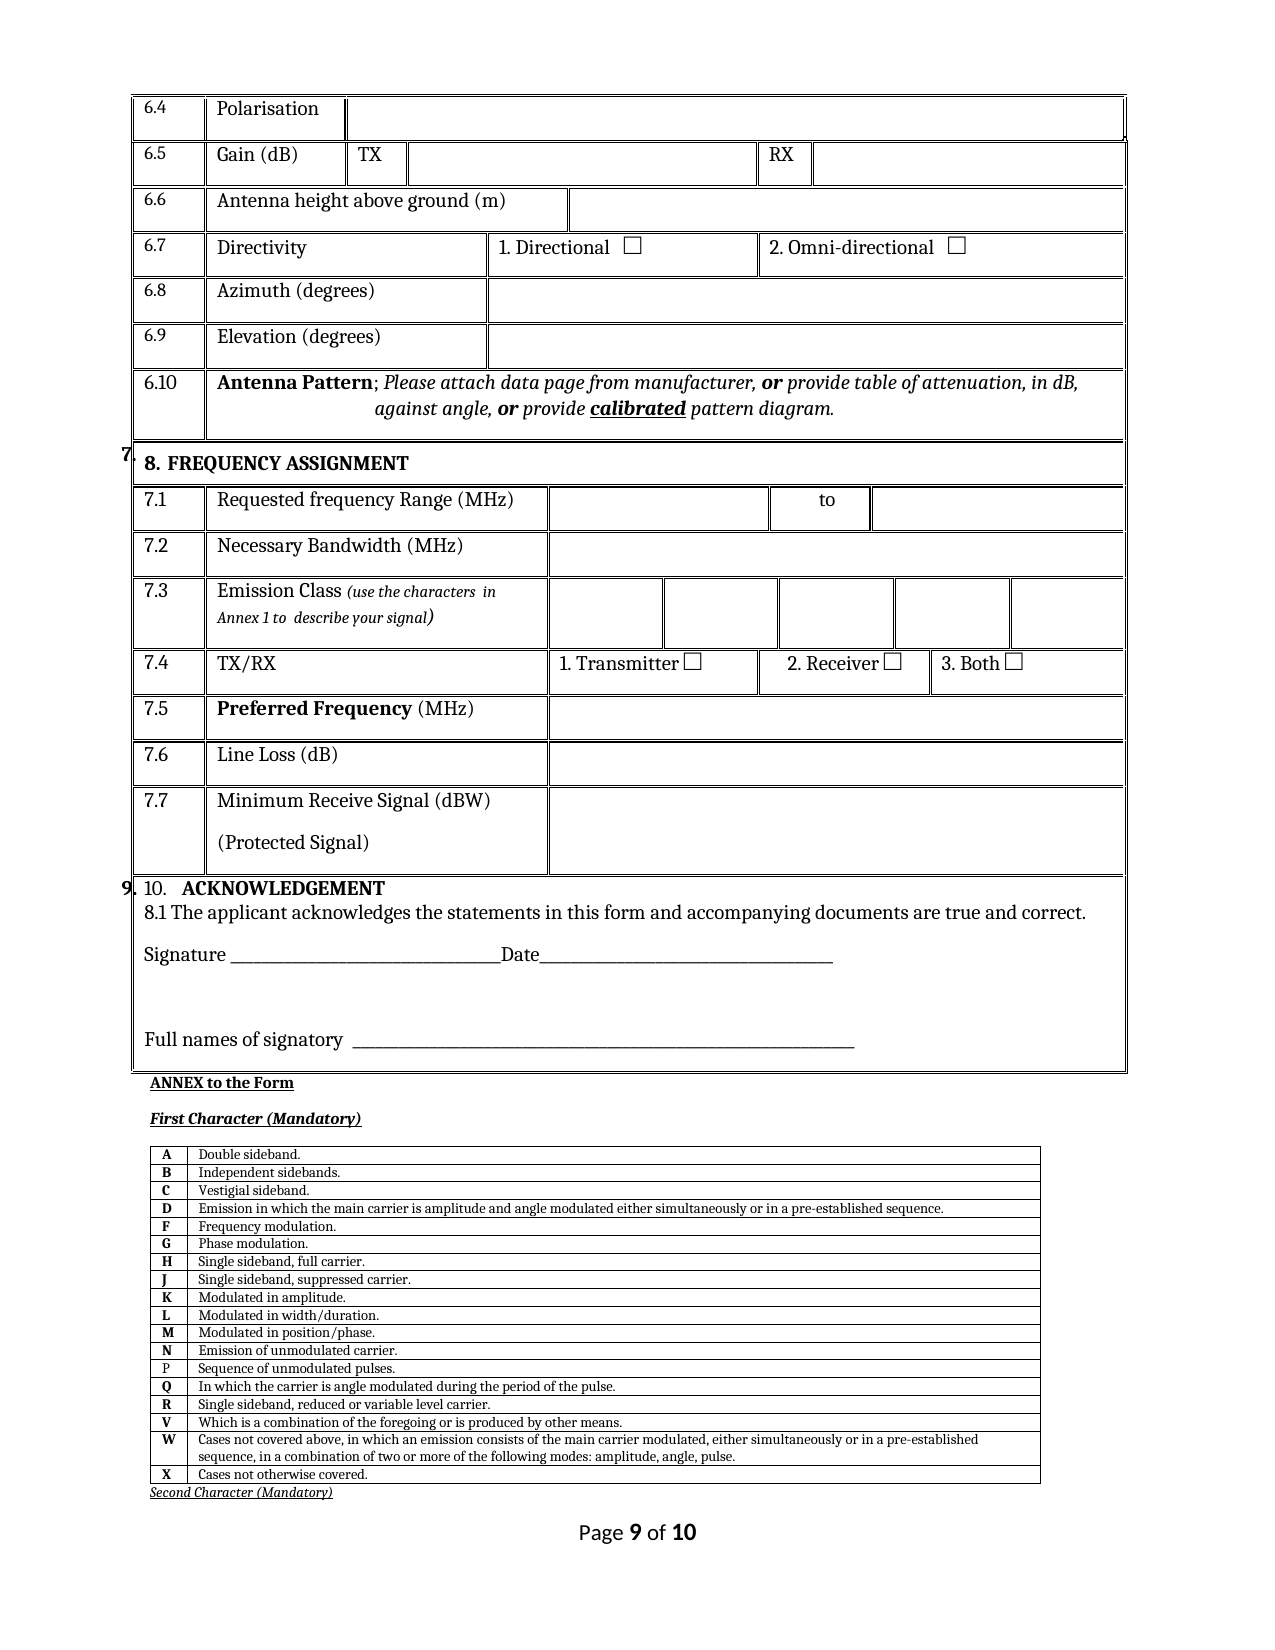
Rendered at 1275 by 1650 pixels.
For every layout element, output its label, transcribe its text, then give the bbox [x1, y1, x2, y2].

table_cell [548, 530, 1127, 576]
text First Character (Mandatory) [150, 1110, 1125, 1129]
table_cell Azimuth (degrees) [207, 279, 486, 322]
table_cell Gain (dB) [207, 143, 345, 185]
table_cell J [151, 1271, 187, 1288]
table_cell Requested frequency Range (MHz) [207, 488, 547, 530]
table_cell Modulated in amplitude. [188, 1289, 1040, 1306]
table_cell Emission Class (use the characters in Annex 1 to describe your signal) [207, 579, 547, 648]
table_cell Single sideband, reduced or variable level carrier. [188, 1396, 1040, 1413]
table_cell D [151, 1200, 187, 1217]
table_cell ACKNOWLEDGEMENT 8.1 The applicant acknowledges the statements in this form and accompanying documents are true and correct. Signature ___________________________________Date______________________________________ Full names of signatory _________________________________________________________________ [133, 874, 1125, 1071]
table_cell [814, 143, 1125, 185]
table_cell 7.4 [134, 651, 204, 693]
table_cell B [151, 1165, 187, 1181]
table_cell V [151, 1414, 187, 1431]
table_cell Cases not otherwise covered. [188, 1466, 1040, 1483]
table_cell Phase modulation. [188, 1236, 1040, 1252]
table_cell [346, 95, 1125, 139]
table_cell 7.5 [134, 697, 204, 739]
table_cell [871, 484, 1127, 530]
text Second Character (Mandatory) [150, 1484, 1125, 1501]
table_cell [550, 694, 1125, 739]
table_cell [550, 579, 662, 648]
table_cell C [151, 1182, 187, 1199]
table_cell F [151, 1218, 187, 1235]
table_cell 2. Omni-directional □ [758, 231, 1127, 276]
table_cell Modulated in width/duration. [188, 1307, 1040, 1324]
table_cell X [151, 1466, 187, 1483]
table_cell 6.10 [134, 371, 204, 439]
table_header A [151, 1147, 187, 1163]
table_cell Emission of unmodulated carrier. [188, 1343, 1040, 1359]
table_cell Cases not covered above, in which an emission consists of the main carrier modulated, either simultaneously or in a pre-established sequence, in a combination of two or more of the following modes: amplitude, angle, pulse. [188, 1432, 1040, 1465]
table_cell L [151, 1307, 187, 1324]
table_cell 1. Transmitter □ [550, 651, 757, 693]
table_cell Polarisation [205, 97, 346, 139]
table_cell Emission in which the main carrier is amplitude and angle modulated either simultaneously or in a pre-established sequence. [188, 1200, 1040, 1217]
table_cell Antenna height above ground (m) [207, 189, 567, 231]
table_cell 6.5 [134, 143, 204, 185]
text ANNEX to the Form [150, 1074, 1125, 1093]
table_cell Which is a combination of the foregoing or is produced by other means. [188, 1414, 1040, 1431]
table_cell Q [151, 1378, 187, 1395]
table_cell R [151, 1396, 187, 1413]
table_cell [550, 488, 768, 530]
table_cell 1. Directional □ [489, 234, 757, 276]
table_cell TX/RX [207, 651, 547, 693]
table_cell Necessary Bandwidth (MHz) [207, 533, 547, 576]
table_cell 6.8 [134, 279, 204, 322]
table_cell [548, 739, 1127, 785]
table_cell M [151, 1325, 187, 1342]
table_cell In which the carrier is angle modulated during the period of the pulse. [188, 1378, 1040, 1395]
table_cell 3. Both □ [932, 648, 1125, 693]
table_cell [780, 579, 893, 648]
table_cell N [151, 1343, 187, 1359]
table_cell 7.3 [134, 579, 204, 648]
table_cell [896, 579, 1009, 648]
table_header Double sideband. [188, 1147, 1040, 1163]
table_cell Vestigial sideband. [188, 1182, 1040, 1199]
table_cell TX [348, 143, 406, 185]
table_cell [548, 785, 1127, 873]
table_cell to [771, 488, 869, 530]
table_cell Modulated in position/phase. [188, 1325, 1040, 1342]
table_cell [568, 185, 1127, 231]
table_cell 7.6 [134, 743, 204, 785]
table_cell [488, 276, 1127, 322]
table_cell 6.4 [133, 97, 205, 139]
table_cell W [151, 1432, 187, 1465]
table_cell Preferred Frequency (MHz) [207, 697, 547, 739]
table_cell Independent sidebands. [188, 1165, 1040, 1181]
table_cell 6.9 [134, 325, 204, 368]
table_cell [409, 143, 756, 185]
table_cell Elevation (degrees) [207, 325, 486, 368]
table_cell P [151, 1360, 187, 1377]
table_cell Minimum Receive Signal (dBW) (Protected Signal) [207, 788, 547, 873]
table_cell 6.6 [134, 189, 204, 231]
table_cell Sequence of unmodulated pulses. [188, 1360, 1040, 1377]
table_cell 7.7 [134, 788, 204, 873]
table_cell 7.1 [134, 488, 204, 530]
table_cell RX [759, 143, 811, 185]
table_cell H [151, 1254, 187, 1270]
table_cell [489, 322, 1125, 368]
table_cell Line Loss (dB) [207, 743, 547, 785]
table_cell Single sideband, suppressed carrier. [188, 1271, 1040, 1288]
table_cell G [151, 1236, 187, 1252]
table_cell Antenna Pattern; Please attach data page from manufacturer, or provide table of attenuation, in dB, against angle, or provide calibrated pattern diagram. [207, 368, 1125, 439]
table_cell 6.7 [134, 234, 204, 276]
table_cell Directivity [207, 234, 486, 276]
table_cell K [151, 1289, 187, 1306]
table_cell [665, 579, 777, 648]
table_cell 2. Receiver □ [760, 651, 929, 693]
table_cell [1010, 576, 1127, 648]
table_cell Frequency modulation. [188, 1218, 1040, 1235]
table_cell Single sideband, full carrier. [188, 1254, 1040, 1270]
table_cell FREQUENCY ASSIGNMENT [133, 439, 1127, 484]
table_cell 7.2 [134, 533, 204, 576]
